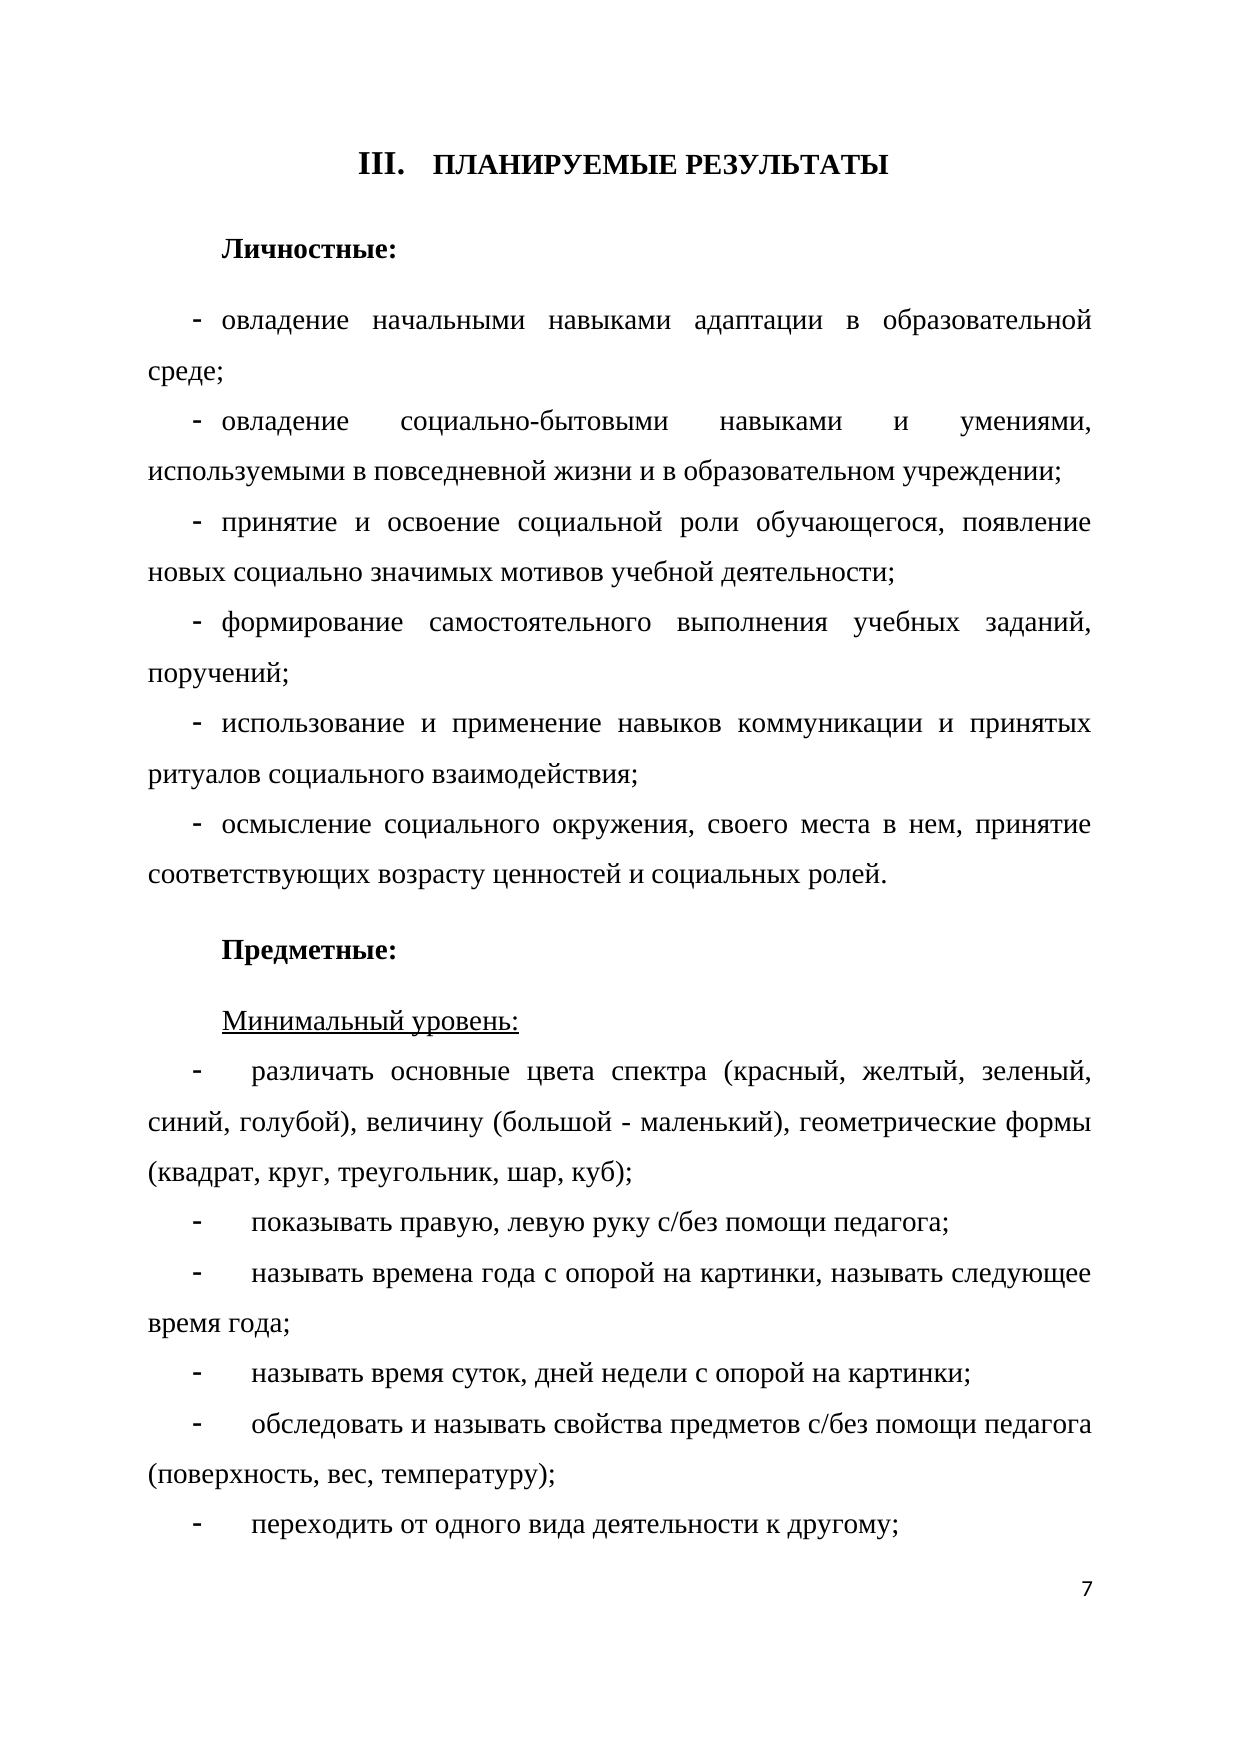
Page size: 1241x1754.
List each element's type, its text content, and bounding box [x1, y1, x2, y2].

subtitle ПЛАНИРУЕМЫЕ РЕЗУЛЬТАТЫ [161, 143, 1092, 220]
list осмысление социального окружения, своего места в нем, принятие соответствующих возрасту ценностей и социальных ролей. [148, 806, 1092, 890]
text Предметные: [221, 932, 1092, 965]
list овладение социально-бытовыми навыками и умениями, используемыми в повседневной жизни и в образовательном учреждении; [148, 403, 1092, 487]
list принятие и освоение социальной роли обучающегося, появление новых социально значимых мотивов учебной деятельности; [148, 504, 1092, 588]
list переходить от одного вида деятельности к другому; [148, 1507, 1092, 1540]
list формирование самостоятельного выполнения учебных заданий, поручений; [148, 604, 1092, 688]
text Личностные: [148, 231, 1092, 265]
list называть время суток, дней недели с опорой на картинки; [148, 1355, 1092, 1389]
list овладение начальными навыками адаптации в образовательной среде; [148, 302, 1092, 386]
list обследовать и называть свойства предметов с/без помощи педагога (поверхность, вес, температуру); [148, 1406, 1092, 1490]
list различать основные цвета спектра (красный, желтый, зеленый, синий, голубой), величину (большой - маленький), геометрические формы (квадрат, круг, треугольник, шар, куб); [148, 1053, 1092, 1187]
list показывать правую, левую руку с/без помощи педагога; [148, 1204, 1092, 1238]
list называть времена года с опорой на картинки, называть следующее время года; [148, 1255, 1092, 1339]
list использование и применение навыков коммуникации и принятых ритуалов социального взаимодействия; [148, 705, 1092, 789]
text Минимальный уровень: [148, 1003, 1092, 1036]
